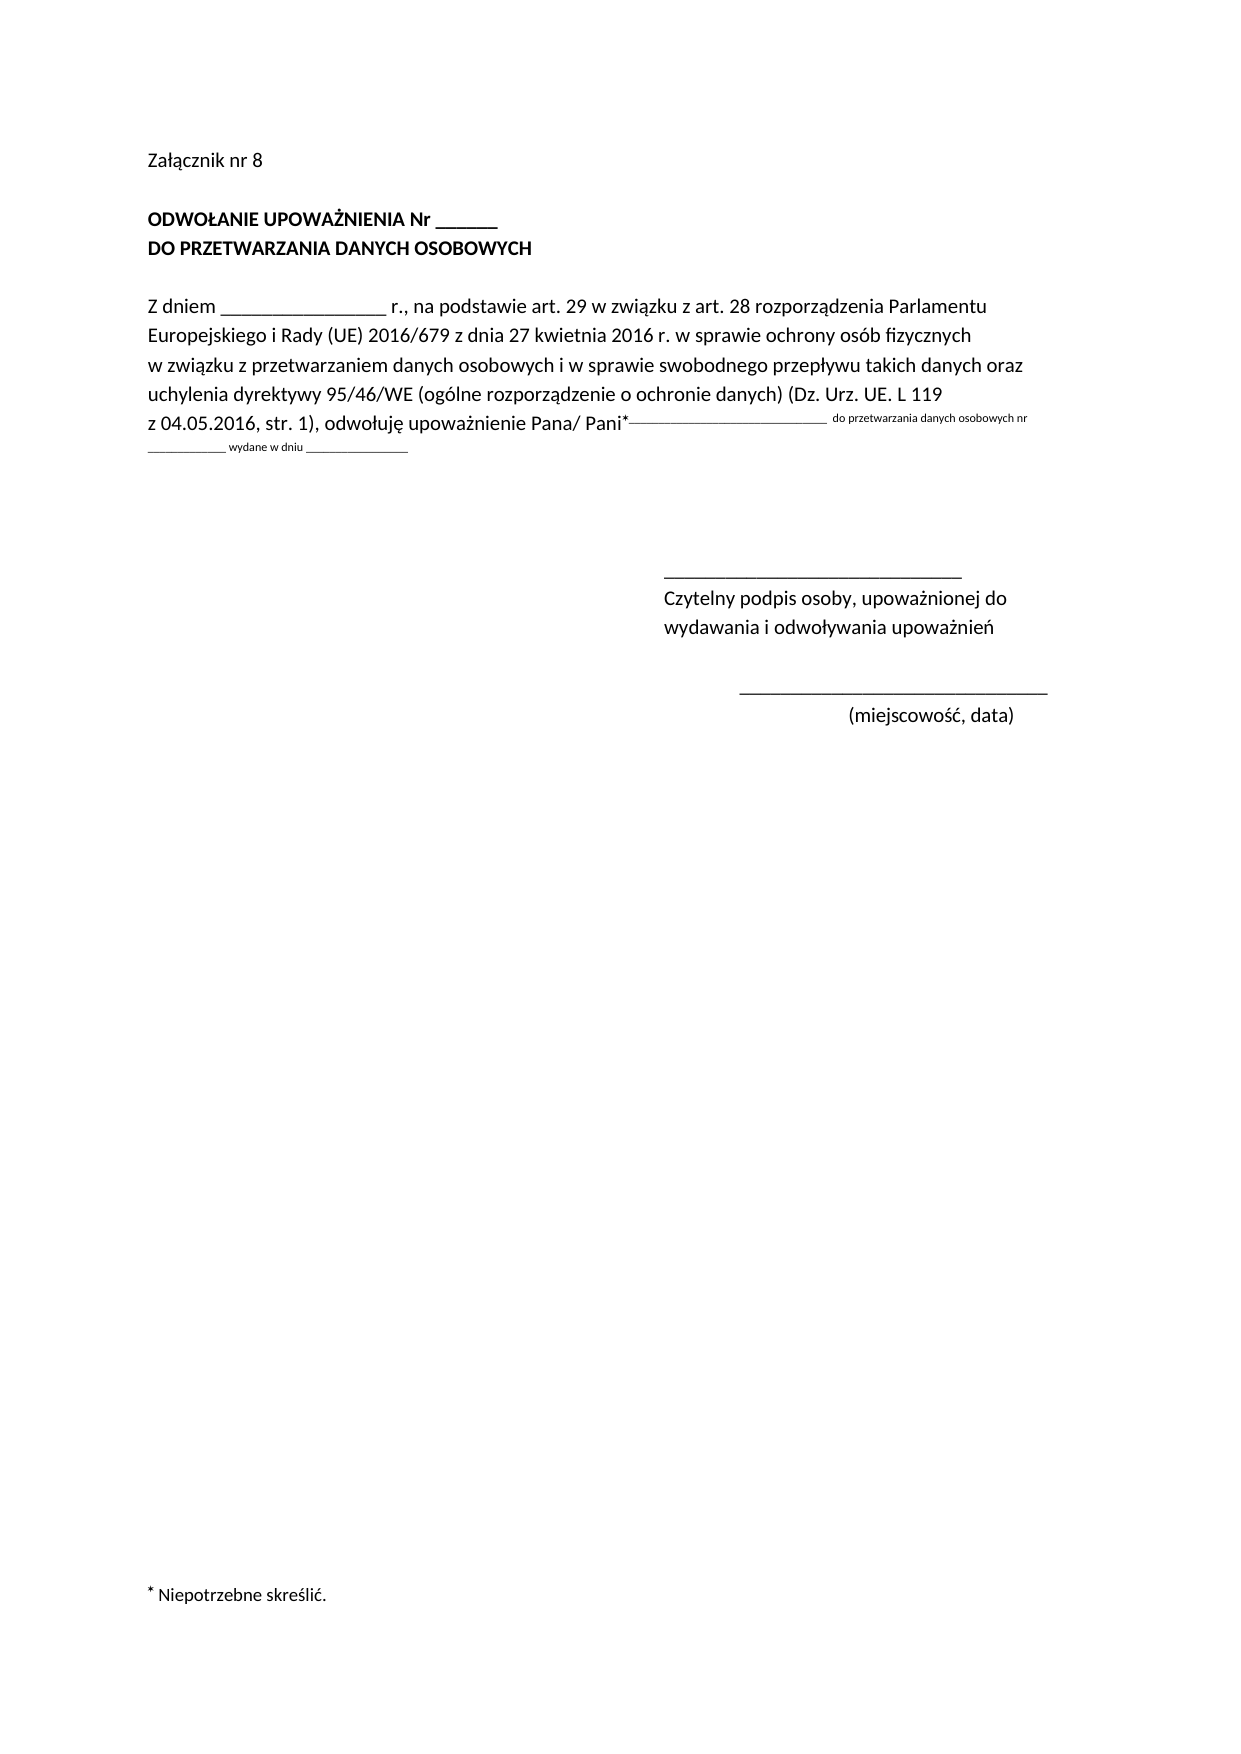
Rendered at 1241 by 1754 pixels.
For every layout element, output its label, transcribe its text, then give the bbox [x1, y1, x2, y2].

text ODWOŁANIE UPOWAŻNIENIA Nr ______ DO PRZETWARZANIA DANYCH OSOBOWYCH [148, 206, 1092, 261]
text Z dniem ________________ r., na podstawie art. 29 w związku z art. 28 rozporządzenia Parlamentu Europejskiego i Rady (UE) 2016/679 z dnia 27 kwietnia 2016 r. w sprawie ochrony osób fizycznych w związku z przetwarzaniem danych osobowych i w sprawie swobodnego przepływu takich danych oraz uchylenia dyrektywy 95/46/WE (ogólne rozporządzenie o ochronie danych) (Dz. Urz. UE. L 119 z 04.05.2016, str. 1), odwołuję upoważnienie Pana/ Pani_________________________________ do przetwarzania danych osobowych nr _____________ wydane w dniu _________________ [148, 293, 1092, 465]
text (miejscowość, data) [149, 702, 1092, 727]
text _____________________________ [148, 556, 1092, 581]
text Załącznik nr 8 [148, 148, 1092, 173]
text ______________________________ [739, 673, 1092, 698]
text Czytelny podpis osoby, upoważnionej do wydawania i odwoływania upoważnień [664, 585, 1092, 640]
